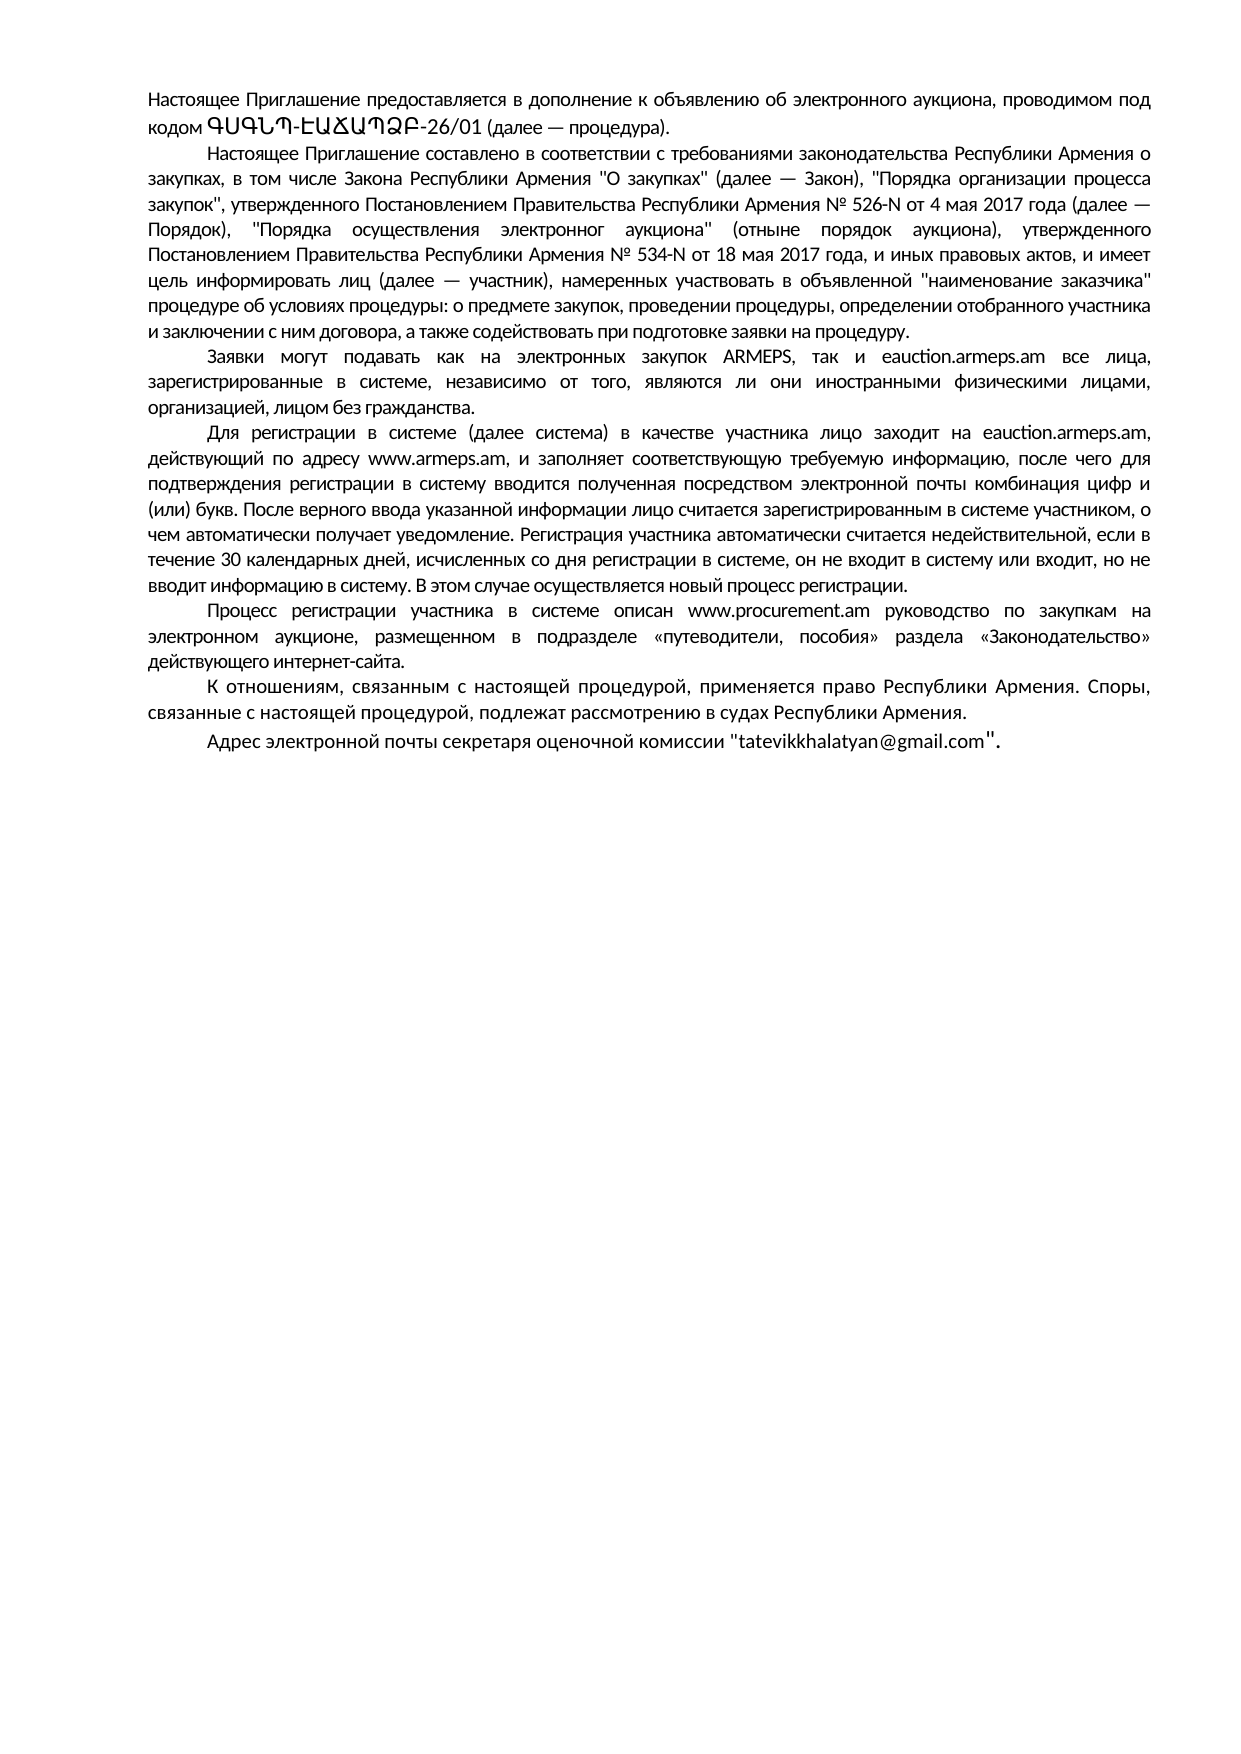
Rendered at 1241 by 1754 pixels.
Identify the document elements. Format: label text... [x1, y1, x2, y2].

text Адрес электронной почты секретаря оценочной комиссии "tatevikkhalatyan@gmail.com". [148, 724, 1152, 755]
text Настоящее Приглашение предоставляется в дополнение к объявлению об электронного аукциона, проводимом под кодом ԳՍԳՆՊ-ԷԱՃԱՊՁԲ-26/01 (далее — процедура). [148, 86, 1152, 140]
text Заявки могут подавать как на электронных закупок ARMEPS, так и eauction.armeps.am все лица, зарегистрированные в системе, независимо от того, являются ли они иностранными физическими лицами, организацией, лицом без гражданства. [148, 343, 1152, 419]
text К отношениям, связанным с настоящей процедурой, применяется право Республики Армения. Споры, связанные с настоящей процедурой, подлежат рассмотрению в судах Республики Армения. [148, 674, 1152, 724]
text Для регистрации в системе (далее система) в качестве участника лицо заходит на eauction.armeps.am, действующий по адресу www.armeps.am, и заполняет соответствующую требуемую информацию, после чего для подтверждения регистрации в систему вводится полученная посредством электронной почты комбинация цифр и (или) букв. После верного ввода указанной информации лицо считается зарегистрированным в системе участником, о чем автоматически получает уведомление. Регистрация участника автоматически считается недействительной, если в течение 30 календарных дней, исчисленных со дня регистрации в системе, он не входит в систему или входит, но не вводит информацию в систему. В этом случае осуществляется новый процесс регистрации. [148, 419, 1152, 597]
text Настоящее Приглашение составлено в соответствии с требованиями законодательства Республики Армения о закупках, в том числе Закона Республики Армения "О закупках" (далее — Закон), "Порядка организации процесса закупок", утвержденного Постановлением Правительства Республики Армения № 526-N от 4 мая 2017 года (далее — Порядок), "Порядка осуществления электронног аукциона" (отныне порядок аукциона), утвержденного Постановлением Правительства Республики Армения № 534-N от 18 мая 2017 года, и иных правовых актов, и имеет цель информировать лиц (далее — участник), намеренных участвовать в объявленной "наименование заказчика" процедуре об условиях процедуры: о предмете закупок, проведении процедуры, определении отобранного участника и заключении с ним договора, а также содействовать при подготовке заявки на процедуру. [148, 140, 1152, 343]
text Процесс регистрации участника в системе описан www.procurement.am руководство по закупкам на электронном аукционе, размещенном в подразделе «путеводители, пособия» раздела «Законодательство» действующего интернет-сайта. [148, 597, 1152, 674]
